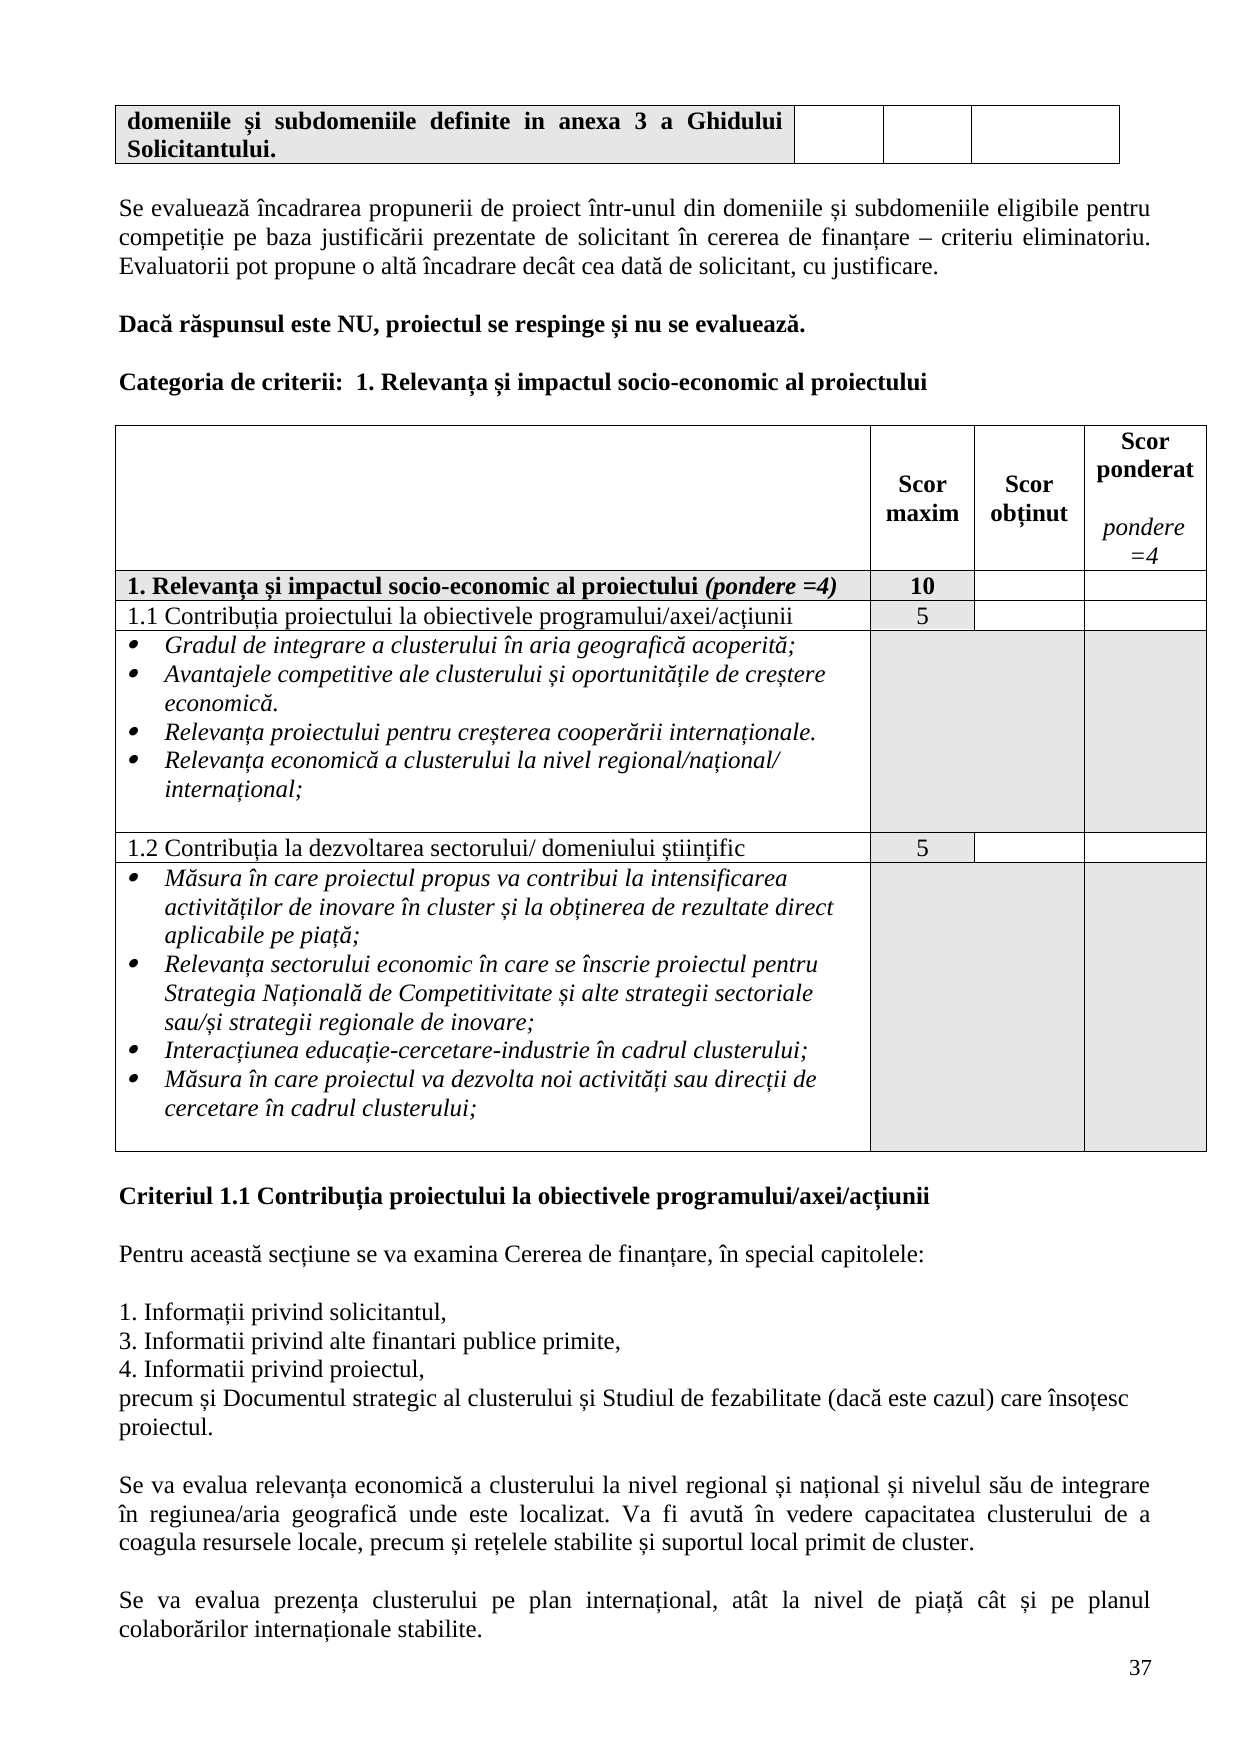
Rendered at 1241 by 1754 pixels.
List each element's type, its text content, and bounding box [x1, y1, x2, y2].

table_header Scor obținut [975, 426, 1084, 570]
text 4. Informatii privind proiectul, [118, 1354, 1152, 1383]
table_cell 1.2 Contribuția la dezvoltarea sectorului/ domeniului științific [116, 833, 870, 862]
text Se va evalua prezența clusterului pe plan internațional, atât la nivel de piață cât și pe planul colaborărilor internaționale stabilite. [118, 1585, 1152, 1643]
table_cell 1. Relevanța și impactul socio-economic al proiectului (pondere =4) [116, 571, 870, 600]
table_cell [975, 571, 1084, 600]
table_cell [116, 106, 794, 163]
table_cell 5 [871, 833, 974, 862]
table_cell [972, 106, 1119, 163]
text Dacă răspunsul este NU, proiectul se respinge și nu se evaluează. [118, 309, 1152, 338]
text Se evaluează încadrarea propunerii de proiect într-unul din domeniile și subdomeniile eligibile pentru competiție pe baza justificării prezentate de solicitant în cererea de finanțare – criteriu eliminatoriu. Evaluatorii pot propune o altă încadrare decât cea dată de solicitant, cu justificare. [118, 193, 1152, 280]
table_cell [975, 601, 1084, 629]
table_header [116, 426, 870, 570]
table_cell [871, 631, 1084, 832]
table_cell [1085, 631, 1206, 832]
text Criteriul 1.1 Contribuția proiectului la obiectivele programului/axei/acțiunii [118, 1181, 1152, 1210]
table_cell [871, 863, 1084, 1151]
table_cell 10 [871, 571, 974, 600]
table_cell Măsura în care proiectul propus va contribui la intensificarea activităților de inovare în cluster și la obținerea de rezultate direct aplicabile pe piață; Relevanța sectorului economic în care se înscrie proiectul pentru Strategia Națională de Competitivitate și alte strategii sectoriale sau/și strategii regionale de inovare; Interacțiunea educație-cercetare-industrie în cadrul clusterului; Măsura în care proiectul va dezvolta noi activități sau direcții de cercetare în cadrul clusterului; [116, 863, 870, 1151]
table_cell 5 [871, 601, 974, 629]
table_cell [884, 106, 971, 163]
table_header Scor ponderat pondere=4 [1085, 426, 1206, 570]
text Pentru această secțiune se va examina Cererea de finanțare, în special capitolele: [118, 1239, 1152, 1268]
table_cell [795, 106, 883, 163]
table_cell [1085, 833, 1206, 862]
table_cell [1085, 601, 1206, 629]
text Se va evalua relevanța economică a clusterului la nivel regional și național și nivelul său de integrare în regiunea/aria geografică unde este localizat. Va fi avută în vedere capacitatea clusterului de a coagula resursele locale, precum și rețelele stabilite și suportul local primit de cluster. [118, 1470, 1152, 1556]
table_header Scor maxim [871, 426, 974, 570]
text 3. Informatii privind alte finantari publice primite, [118, 1326, 1152, 1354]
table_cell [1085, 863, 1206, 1151]
table_cell 1.1 Contribuția proiectului la obiectivele programului/axei/acțiunii [116, 601, 870, 629]
table_cell [975, 833, 1084, 862]
text precum și Documentul strategic al clusterului și Studiul de fezabilitate (dacă este cazul) care însoțesc proiectul. [118, 1383, 1152, 1441]
table_cell Gradul de integrare a clusterului în aria geografică acoperită; Avantajele competitive ale clusterului și oportunitățile de creștere economică. Relevanța proiectului pentru creșterea cooperării internaționale. Relevanța economică a clusterului la nivel regional/național/ internațional; [116, 631, 870, 832]
text Categoria de criterii: 1. Relevanța și impactul socio-economic al proiectului [118, 367, 1152, 396]
text 1. Informații privind solicitantul, [118, 1297, 1152, 1326]
table_cell [1085, 571, 1206, 600]
